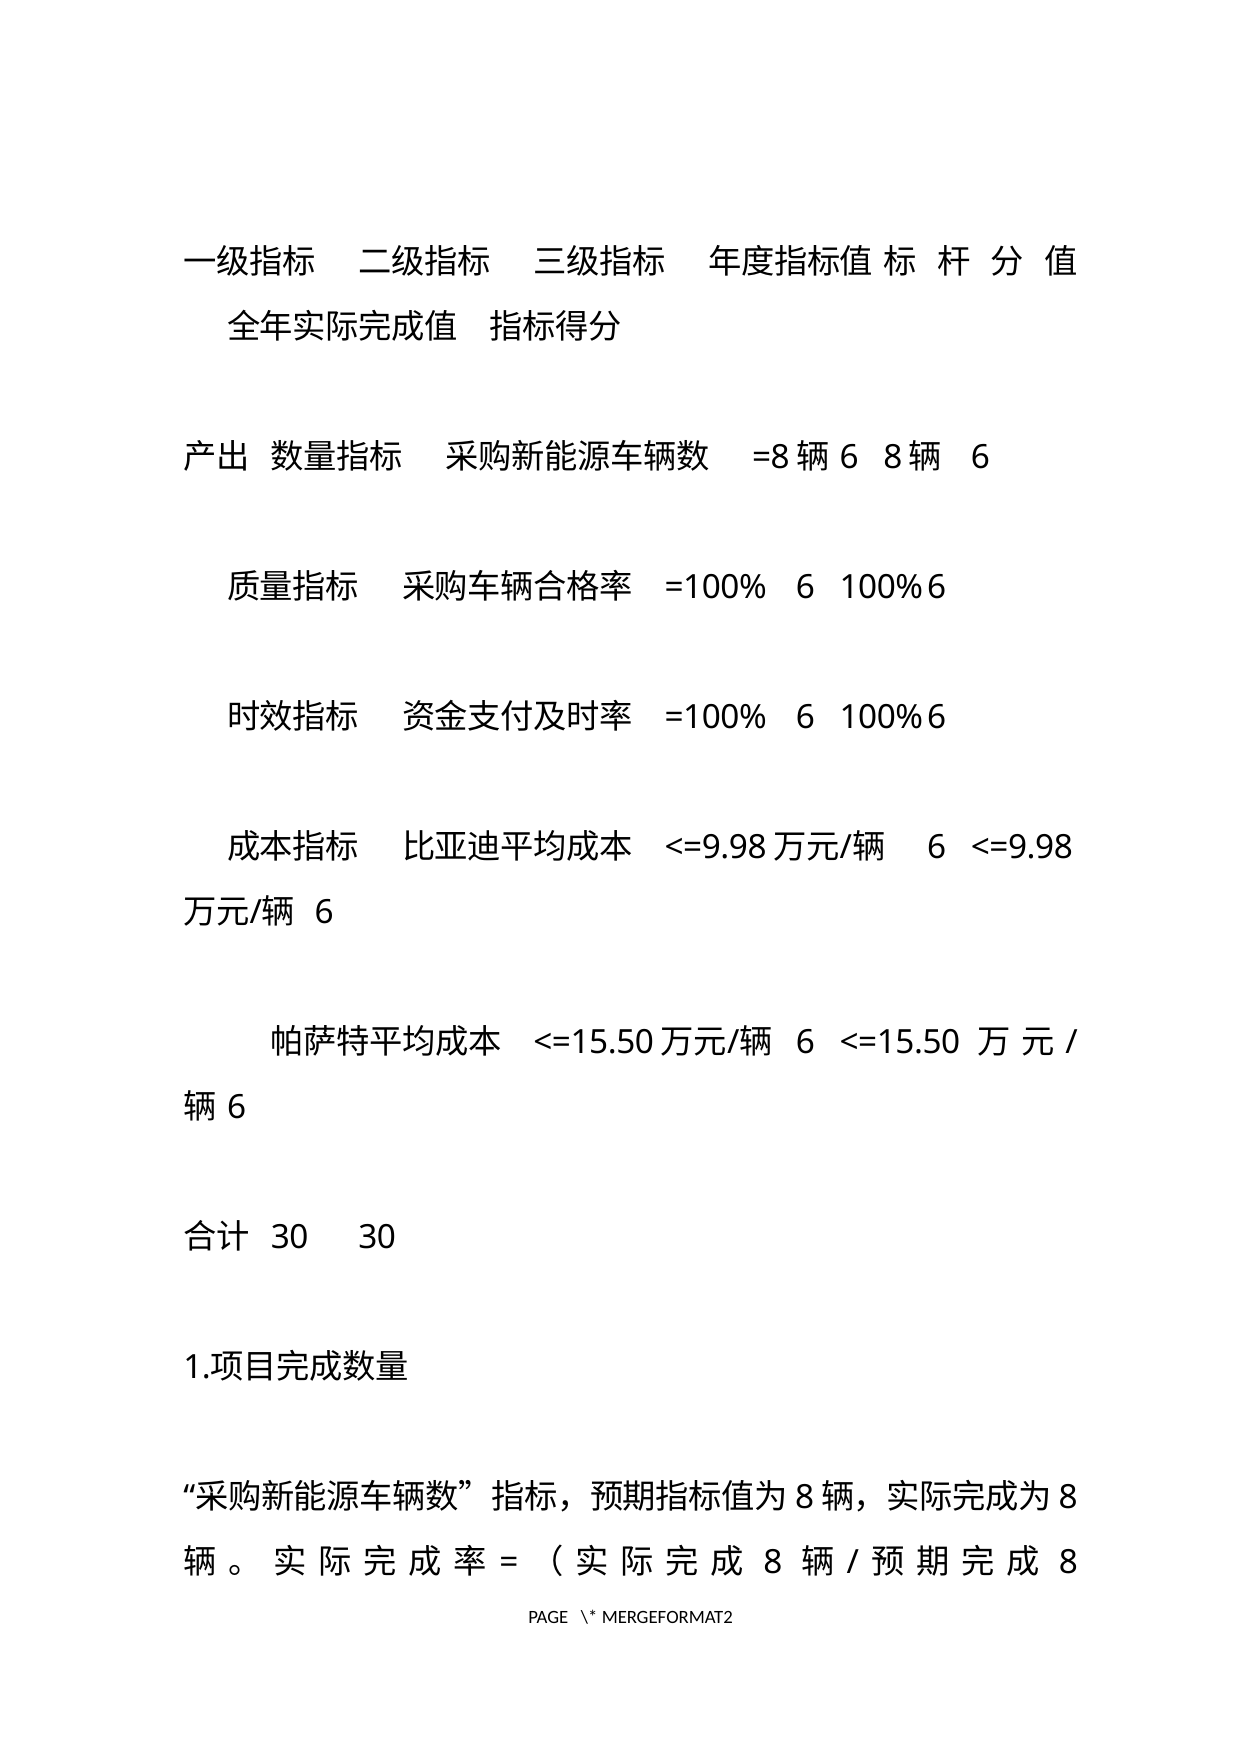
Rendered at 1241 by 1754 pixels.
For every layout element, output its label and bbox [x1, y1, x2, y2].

text [183, 162, 1078, 1592]
